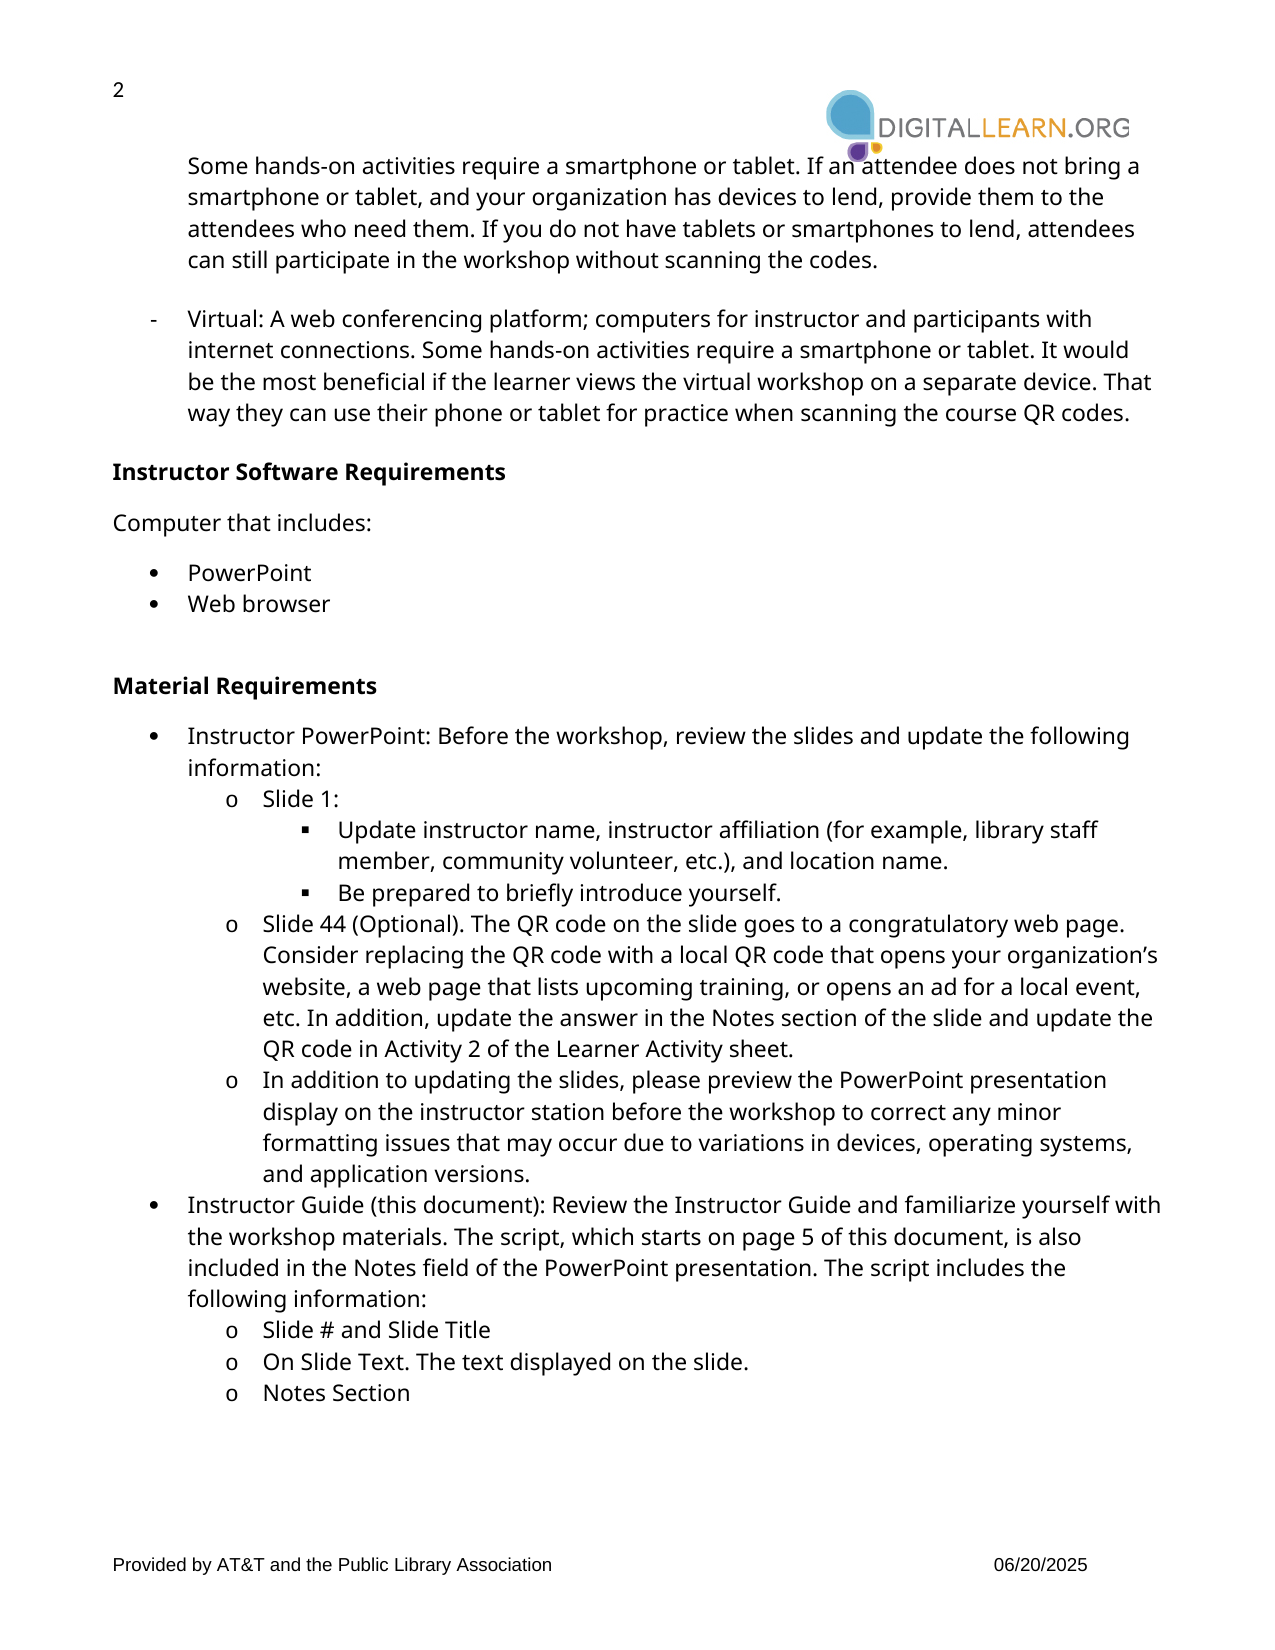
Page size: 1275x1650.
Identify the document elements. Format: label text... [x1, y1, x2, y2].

list PowerPoint [150, 557, 1162, 588]
list Instructor PowerPoint: Before the workshop, review the slides and update the following information: [150, 720, 1162, 783]
list Update instructor name, instructor affiliation (for example, library staff member, community volunteer, etc.), and location name. [300, 814, 1162, 877]
list Virtual: A web conferencing platform; computers for instructor and participants with internet connections. Some hands-on activities require a smartphone or tablet. It would be the most beneficial if the learner views the virtual workshop on a separate device. That way they can use their phone or tablet for practice when scanning the course QR codes. [150, 303, 1162, 456]
list In addition to updating the slides, please preview the PowerPoint presentation display on the instructor station before the workshop to correct any minor formatting issues that may occur due to variations in devices, operating systems, and application versions. [225, 1064, 1162, 1189]
list Web browser [150, 588, 1162, 619]
text Material Requirements [112, 670, 1162, 701]
list Be prepared to briefly introduce yourself. [300, 877, 1162, 908]
list Slide 1: [225, 783, 1162, 814]
list Notes Section [225, 1377, 1162, 1408]
text Computer that includes: [112, 506, 1162, 538]
list On Slide Text. The text displayed on the slide. [225, 1346, 1162, 1377]
text Instructor Software Requirements [112, 456, 1162, 487]
list Slide 44 (Optional). The QR code on the slide goes to a congratulatory web page. Consider replacing the QR code with a local QR code that opens your organization’s website, a web page that lists upcoming training, or opens an ad for a local event, etc. In addition, update the answer in the Notes section of the slide and update the QR code in Activity 2 of the Learner Activity sheet. [225, 908, 1162, 1064]
list Slide # and Slide Title [225, 1314, 1162, 1346]
picture [826, 90, 1129, 150]
list Instructor Guide (this document): Review the Instructor Guide and familiarize yourself with the workshop materials. The script, which starts on page 5 of this document, is also included in the Notes field of the PowerPoint presentation. The script includes the following information: [150, 1189, 1162, 1314]
